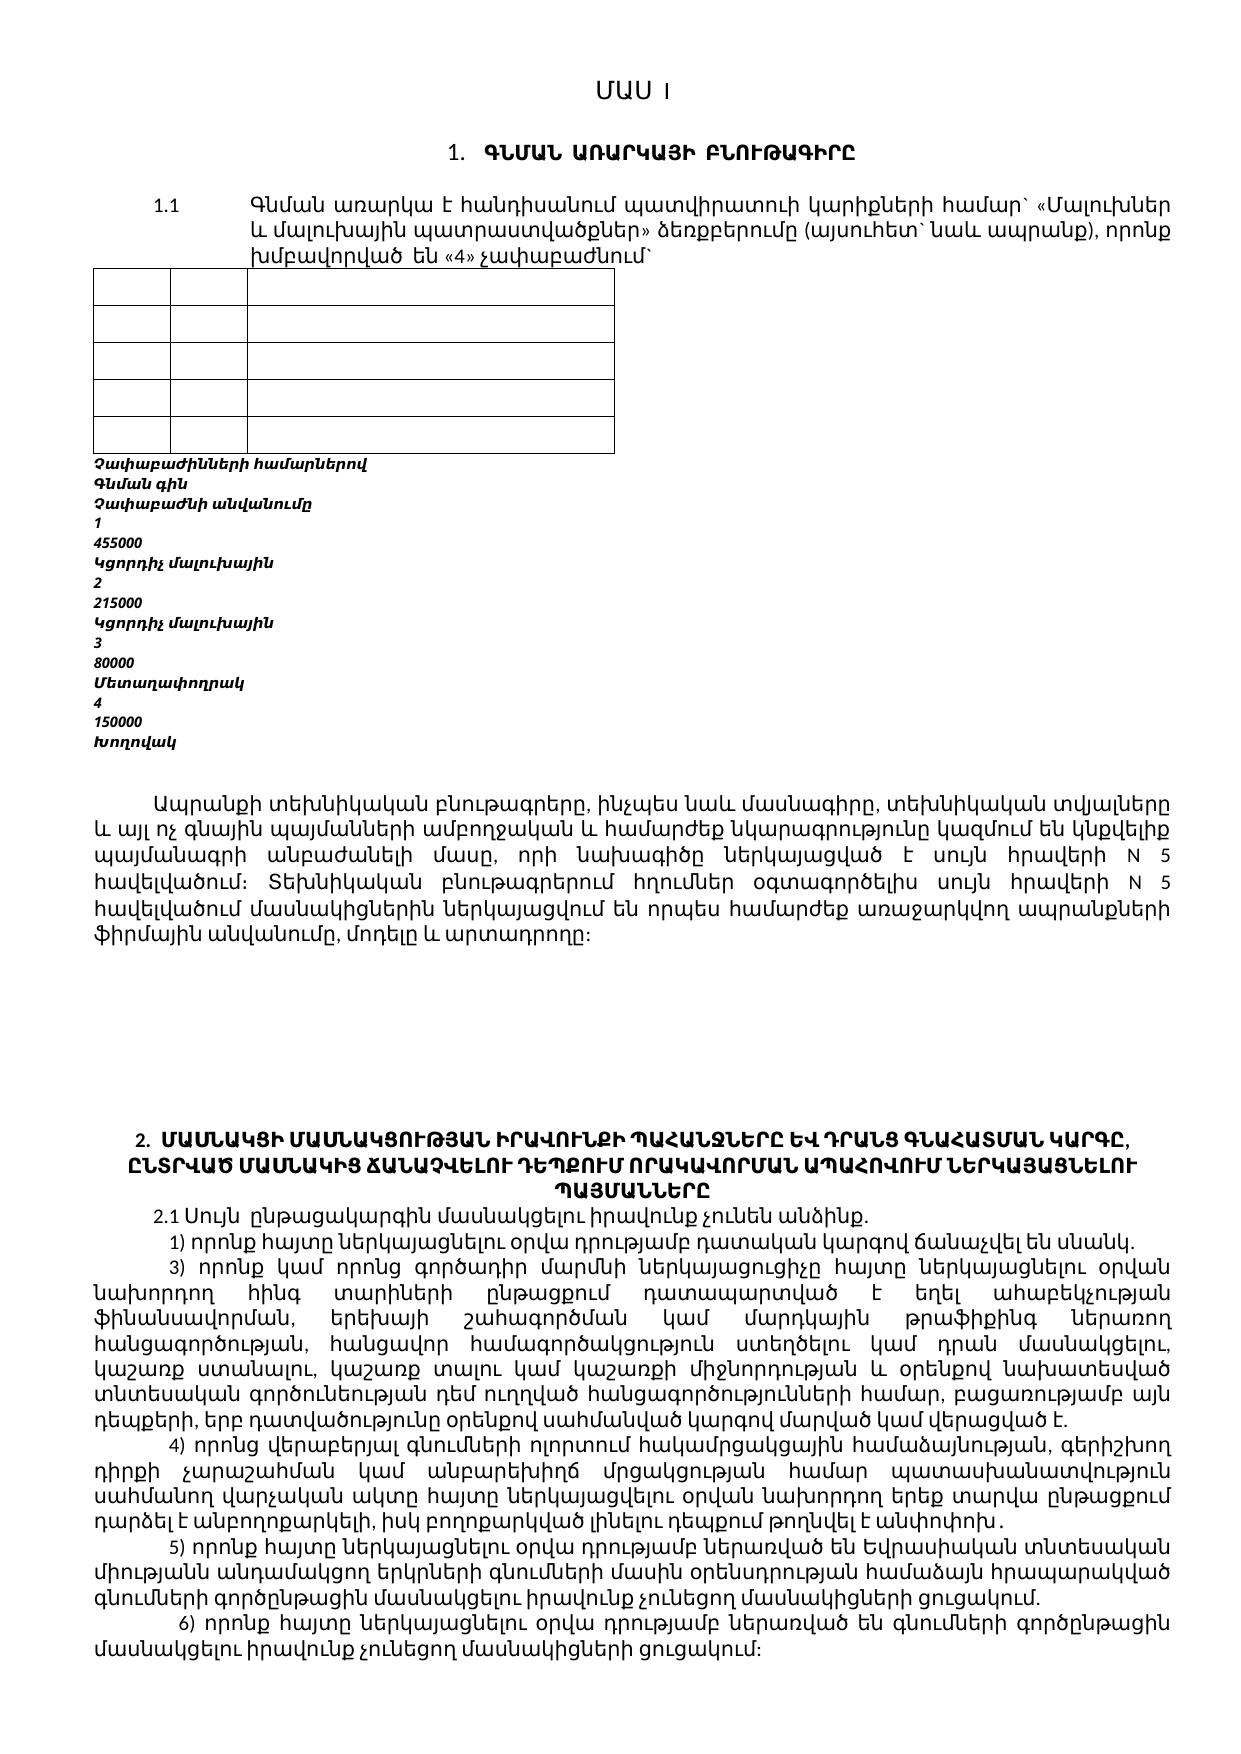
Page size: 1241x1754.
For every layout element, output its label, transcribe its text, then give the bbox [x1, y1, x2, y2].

text 5) որոնք հայտը ներկայացնելու օրվա դրությամբ ներառված են Եվրասիական տնտեսական միությանն անդամակցող երկրների գնումների մասին օրենսդրության համաձայն հրապարակված գնումների գործընթացին մասնակցելու իրավունք չունեցող մասնակիցների ցուցակում. [94, 1534, 1171, 1610]
text 4) որոնց վերաբերյալ գնումների ոլորտում հակամրցակցային համաձայնության, գերիշխող դիրքի չարաշահման կամ անբարեխիղճ մրցակցության համար պատասխանատվություն սահմանող վարչական ակտը հայտը ներկայացվելու օրվան նախորդող երեք տարվա ընթացքում դարձել է անբողոքարկելի, իսկ բողոքարկված լինելու դեպքում թողնվել է անփոփոխ․ [94, 1432, 1171, 1534]
list ԳՆՄԱՆ ԱՌԱՐԿԱՅԻ ԲՆՈՒԹԱԳԻՐԸ [131, 136, 1171, 167]
text ՄԱՍ I [94, 75, 1171, 106]
text Ապրանքի տեխնիկական բնութագրերը, ինչպես նաև մասնագիրը, տեխնիկական տվյալները և այլ ոչ գնային պայմանների ամբողջական և համարժեք նկարագրությունը կազմում են կնքվելիք պայմանագրի անբաժանելի մասը, որի նախագիծը ներկայացված է սույն հրավերի N 5 հավելվածում։ Տեխնիկական բնութագրերում հղումներ օգտագործելիս սույն հրավերի N 5 հավելվածում մասնակիցներին ներկայացվում են որպես համարժեք առաջարկվող ապրանքների ֆիրմային անվանումը, մոդելը և արտադրողը: [94, 791, 1171, 947]
text 1) որոնք հայտը ներկայացնելու օրվա դրությամբ դատական կարգով ճանաչվել են սնանկ. [94, 1229, 1171, 1254]
text 2.1 Սույն ընթացակարգին մասնակցելու իրավունք չունեն անձինք. [94, 1204, 1171, 1229]
text 3) որոնք կամ որոնց գործադիր մարմնի ներկայացուցիչը հայտը ներկայացնելու օրվան նախորդող հինգ տարիների ընթացքում դատապարտված է եղել ահաբեկչության ֆինանսավորման, երեխայի շահագործման կամ մարդկային թրաֆիքինգ ներառող հանցագործության, հանցավոր համագործակցություն ստեղծելու կամ դրան մասնակցելու, կաշառք ստանալու, կաշառք տալու կամ կաշառքի միջնորդության և օրենքով նախատեսված տնտեսական գործունեության դեմ ուղղված հանցագործությունների համար, բացառությամբ այն դեպքերի, երբ դատվածությունը օրենքով սահմանված կարգով մարված կամ վերացված է. [94, 1254, 1171, 1432]
subtitle Գնման առարկա է հանդիսանում պատվիրատուի կարիքների համար` «Մալուխներ և մալուխային պատրաստվածքներ» ձեռքբերումը (այսուհետ` նաև ապրանք), որոնք խմբավորված են «4» չափաբաժնում` [153, 192, 1171, 268]
text 6) որոնք հայտը ներկայացնելու օրվա դրությամբ ներառված են գնումների գործընթացին մասնակցելու իրավունք չունեցող մասնակիցների ցուցակում: [94, 1610, 1171, 1661]
text 2. ՄԱՍՆԱԿՑԻ ՄԱՍՆԱԿՑՈՒԹՅԱՆ ԻՐԱՎՈՒՆՔԻ ՊԱՀԱՆՋՆԵՐԸ ԵՎ ԴՐԱՆՑ ԳՆԱՀԱՏՄԱՆ ԿԱՐԳԸ, ԸՆՏՐՎԱԾ ՄԱՍՆԱԿԻՑ ՃԱՆԱՉՎԵԼՈՒ ԴԵՊՔՈՒՄ ՈՐԱԿԱՎՈՐՄԱՆ ԱՊԱՀՈՎՈՒՄ ՆԵՐԿԱՅԱՑՆԵԼՈՒ ՊԱՅՄԱՆՆԵՐԸ [94, 1127, 1171, 1204]
